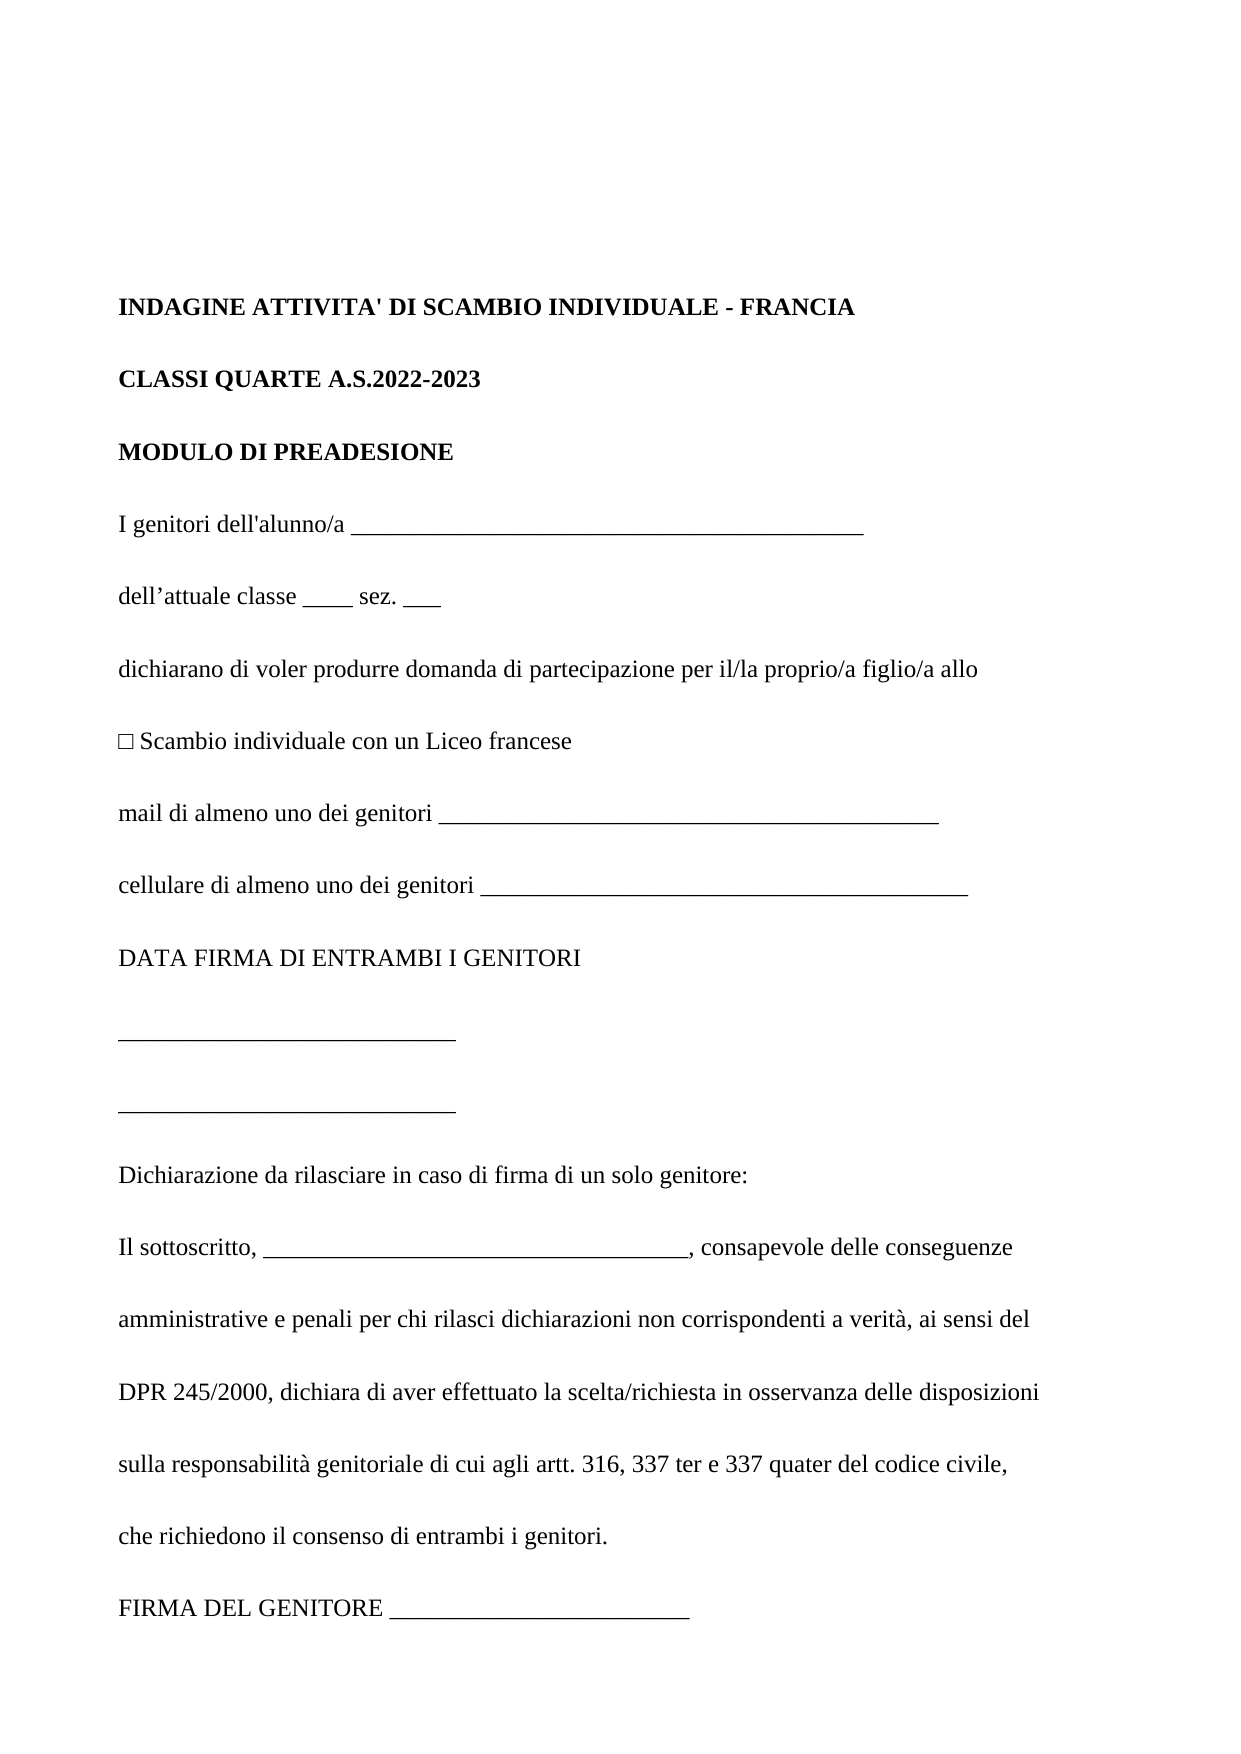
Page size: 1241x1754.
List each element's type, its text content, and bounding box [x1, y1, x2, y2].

text DPR 245/2000, dichiara di aver effettuato la scelta/richiesta in osservanza delle disposizioni [118, 1377, 1122, 1405]
text MODULO DI PREADESIONE [118, 437, 1122, 466]
text Dichiarazione da rilasciare in caso di firma di un solo genitore: [118, 1160, 1122, 1188]
text che richiedono il consenso di entrambi i genitori. [118, 1521, 1122, 1550]
text ___________________________ [118, 1087, 1122, 1116]
text cellulare di almeno uno dei genitori _______________________________________ [118, 871, 1122, 899]
text □ Scambio individuale con un Liceo francese [118, 726, 1122, 755]
text DATA FIRMA DI ENTRAMBI I GENITORI [118, 943, 1122, 972]
text mail di almeno uno dei genitori ________________________________________ [118, 798, 1122, 827]
text I genitori dell'alunno/a _________________________________________ [118, 509, 1122, 538]
text dell’attuale classe ____ sez. ___ [118, 581, 1122, 610]
text CLASSI QUARTE A.S.2022-2023 [118, 364, 1122, 393]
text ___________________________ [118, 1015, 1122, 1044]
text Il sottoscritto, __________________________________, consapevole delle conseguenze [118, 1232, 1122, 1261]
text dichiarano di voler produrre domanda di partecipazione per il/la proprio/a figlio/a allo [118, 654, 1122, 682]
text FIRMA DEL GENITORE ________________________ [118, 1593, 1122, 1622]
text amministrative e penali per chi rilasci dichiarazioni non corrispondenti a verità, ai sensi del [118, 1304, 1122, 1333]
text INDAGINE ATTIVITA' DI SCAMBIO INDIVIDUALE - FRANCIA [118, 292, 1122, 321]
text sulla responsabilità genitoriale di cui agli artt. 316, 337 ter e 337 quater del codice civile, [118, 1449, 1122, 1478]
